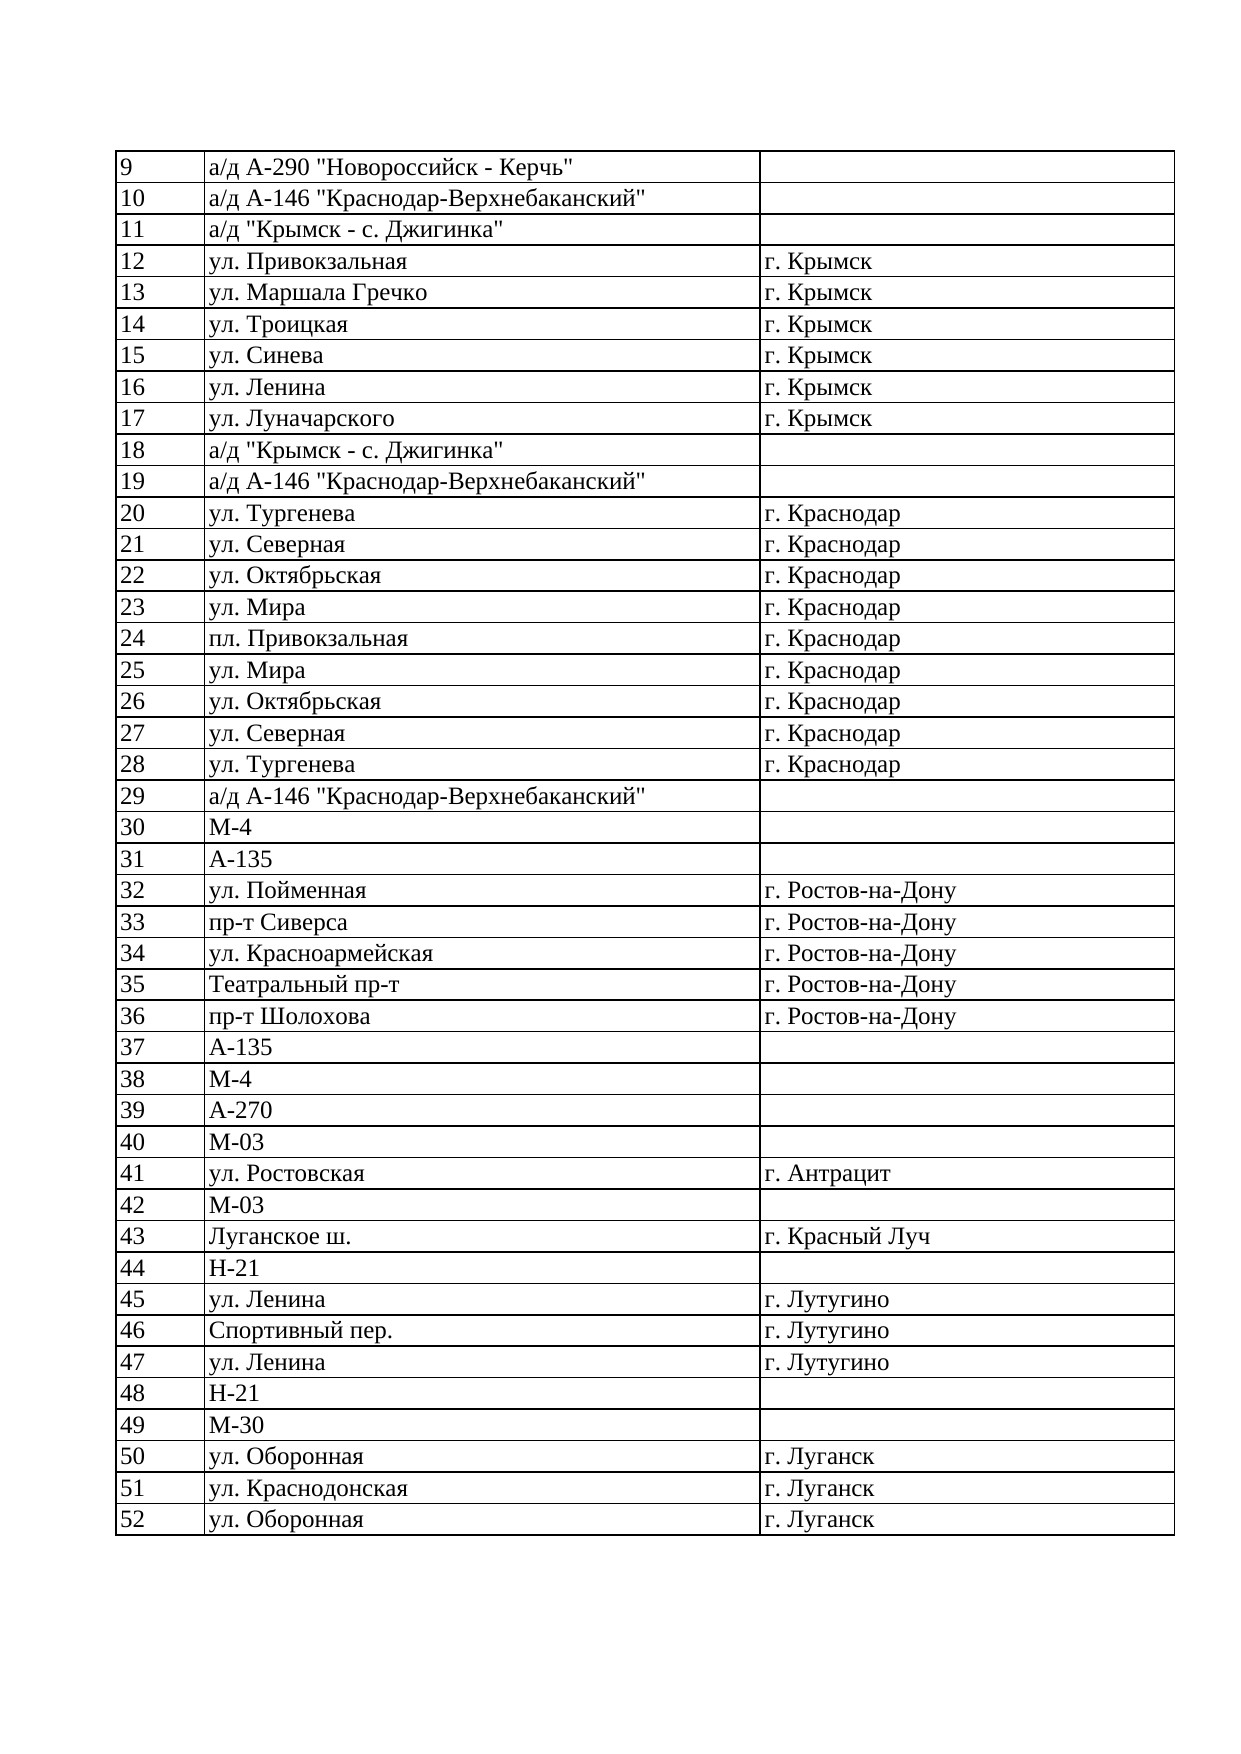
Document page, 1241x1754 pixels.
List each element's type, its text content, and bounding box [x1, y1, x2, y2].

table_cell пр-т Сиверса [205, 907, 759, 936]
table_cell ул. Пойменная [205, 875, 759, 905]
table_cell пр-т Шолохова [205, 1001, 759, 1031]
table_cell 44 [117, 1253, 204, 1282]
table_cell М-4 [205, 1064, 759, 1094]
table_cell г. Краснодар [761, 529, 1174, 559]
table_cell ул. Ленина [205, 1347, 759, 1377]
table_cell 30 [117, 812, 204, 842]
table_cell а/д А-146 "Краснодар-Верхнебаканский" [205, 183, 759, 213]
table_cell [761, 781, 1174, 811]
table_cell [761, 1190, 1174, 1219]
table_cell г. Луганск [761, 1441, 1174, 1471]
table_cell 34 [117, 938, 204, 968]
table_cell ул. Краснодонская [205, 1473, 759, 1503]
table_cell 22 [117, 561, 204, 590]
table_cell ул. Тургенева [205, 749, 759, 779]
table_cell г. Ростов-на-Дону [761, 1001, 1174, 1031]
table_cell а/д "Крымск - с. Джигинка" [205, 215, 759, 244]
table_cell ул. Троицкая [205, 309, 759, 339]
table_cell 45 [117, 1284, 204, 1314]
table_cell Театральный пр-т [205, 970, 759, 999]
table_cell Луганское ш. [205, 1221, 759, 1251]
table_cell [761, 435, 1174, 464]
table_cell 19 [117, 466, 204, 496]
table_cell [761, 812, 1174, 842]
table_cell [761, 1064, 1174, 1094]
table_cell 12 [117, 246, 204, 276]
table_cell 36 [117, 1001, 204, 1031]
table_cell 23 [117, 592, 204, 622]
table_cell 20 [117, 498, 204, 527]
table_cell 13 [117, 277, 204, 307]
table_cell ул. Тургенева [205, 498, 759, 527]
table_cell [761, 1410, 1174, 1440]
table_cell Н-21 [205, 1253, 759, 1282]
table_cell М-03 [205, 1190, 759, 1219]
table_cell ул. Ростовская [205, 1158, 759, 1188]
table_cell г. Антрацит [761, 1158, 1174, 1188]
table_cell 14 [117, 309, 204, 339]
table_cell 51 [117, 1473, 204, 1503]
table_cell [761, 215, 1174, 244]
table_cell 33 [117, 907, 204, 936]
table_cell 40 [117, 1127, 204, 1157]
table_cell 35 [117, 970, 204, 999]
table_cell г. Крымск [761, 309, 1174, 339]
table_cell г. Лутугино [761, 1284, 1174, 1314]
table_cell ул. Октябрьская [205, 686, 759, 716]
table_cell [761, 1378, 1174, 1408]
table_cell [761, 183, 1174, 213]
table_cell 37 [117, 1032, 204, 1062]
table_cell ул. Маршала Гречко [205, 277, 759, 307]
table_cell г. Луганск [761, 1473, 1174, 1503]
table_cell г. Краснодар [761, 498, 1174, 527]
table_cell 28 [117, 749, 204, 779]
table_cell М-4 [205, 812, 759, 842]
table_cell 32 [117, 875, 204, 905]
table_cell 42 [117, 1190, 204, 1219]
table_cell 29 [117, 781, 204, 811]
table_cell Н-21 [205, 1378, 759, 1408]
table_cell 43 [117, 1221, 204, 1251]
table_cell ул. Мира [205, 655, 759, 685]
table_cell 39 [117, 1095, 204, 1125]
table_cell а/д А-146 "Краснодар-Верхнебаканский" [205, 781, 759, 811]
table_cell ул. Ленина [205, 1284, 759, 1314]
table_cell [761, 1253, 1174, 1282]
table_cell ул. Оборонная [205, 1504, 759, 1534]
table_cell г. Крымск [761, 372, 1174, 402]
table_cell г. Крымск [761, 403, 1174, 433]
table_cell ул. Ленина [205, 372, 759, 402]
table_cell 18 [117, 435, 204, 464]
table_cell 26 [117, 686, 204, 716]
table_cell г. Крымск [761, 277, 1174, 307]
table_cell ул. Луначарского [205, 403, 759, 433]
table_cell ул. Северная [205, 529, 759, 559]
table_cell 21 [117, 529, 204, 559]
table_cell г. Ростов-на-Дону [761, 875, 1174, 905]
table_cell А-135 [205, 1032, 759, 1062]
table_cell 27 [117, 718, 204, 748]
table_cell М-03 [205, 1127, 759, 1157]
table_cell г. Лутугино [761, 1316, 1174, 1345]
table_cell г. Крымск [761, 246, 1174, 276]
table_cell [761, 466, 1174, 496]
table_cell г. Луганск [761, 1504, 1174, 1534]
table_cell 10 [117, 183, 204, 213]
table_cell 50 [117, 1441, 204, 1471]
table_cell ул. Октябрьская [205, 561, 759, 590]
table_cell 11 [117, 215, 204, 244]
table_cell г. Краснодар [761, 655, 1174, 685]
table_cell а/д А-146 "Краснодар-Верхнебаканский" [205, 466, 759, 496]
table_cell ул. Северная [205, 718, 759, 748]
table_cell [761, 844, 1174, 873]
table_cell г. Крымск [761, 340, 1174, 370]
table_cell 48 [117, 1378, 204, 1408]
table_cell г. Краснодар [761, 623, 1174, 653]
table_cell а/д А-290 "Новороссийск - Керчь" [205, 152, 759, 181]
table_cell ул. Мира [205, 592, 759, 622]
table_cell Спортивный пер. [205, 1316, 759, 1345]
table_cell г. Ростов-на-Дону [761, 938, 1174, 968]
table_cell [761, 152, 1174, 181]
table_cell пл. Привокзальная [205, 623, 759, 653]
table_cell 38 [117, 1064, 204, 1094]
table_cell г. Краснодар [761, 561, 1174, 590]
table_cell 24 [117, 623, 204, 653]
table_cell 25 [117, 655, 204, 685]
table_cell г. Краснодар [761, 592, 1174, 622]
table_cell 49 [117, 1410, 204, 1440]
table_cell г. Ростов-на-Дону [761, 970, 1174, 999]
table_cell а/д "Крымск - с. Джигинка" [205, 435, 759, 464]
table_cell А-270 [205, 1095, 759, 1125]
table_cell ул. Привокзальная [205, 246, 759, 276]
table_cell [761, 1127, 1174, 1157]
table_cell 9 [117, 152, 204, 181]
table_cell ул. Красноармейская [205, 938, 759, 968]
table_cell [761, 1032, 1174, 1062]
table_cell ул. Оборонная [205, 1441, 759, 1471]
table_cell А-135 [205, 844, 759, 873]
table_cell 16 [117, 372, 204, 402]
table_cell г. Краснодар [761, 686, 1174, 716]
table_cell г. Ростов-на-Дону [761, 907, 1174, 936]
table_cell 41 [117, 1158, 204, 1188]
table_cell М-30 [205, 1410, 759, 1440]
table_cell 47 [117, 1347, 204, 1377]
table_cell 46 [117, 1316, 204, 1345]
table_cell 15 [117, 340, 204, 370]
table_cell г. Краснодар [761, 749, 1174, 779]
table_cell г. Краснодар [761, 718, 1174, 748]
table_cell г. Красный Луч [761, 1221, 1174, 1251]
table_cell г. Лутугино [761, 1347, 1174, 1377]
table_cell [761, 1095, 1174, 1125]
table_cell 52 [117, 1504, 204, 1534]
table_cell 17 [117, 403, 204, 433]
table_cell ул. Синева [205, 340, 759, 370]
table_cell 31 [117, 844, 204, 873]
